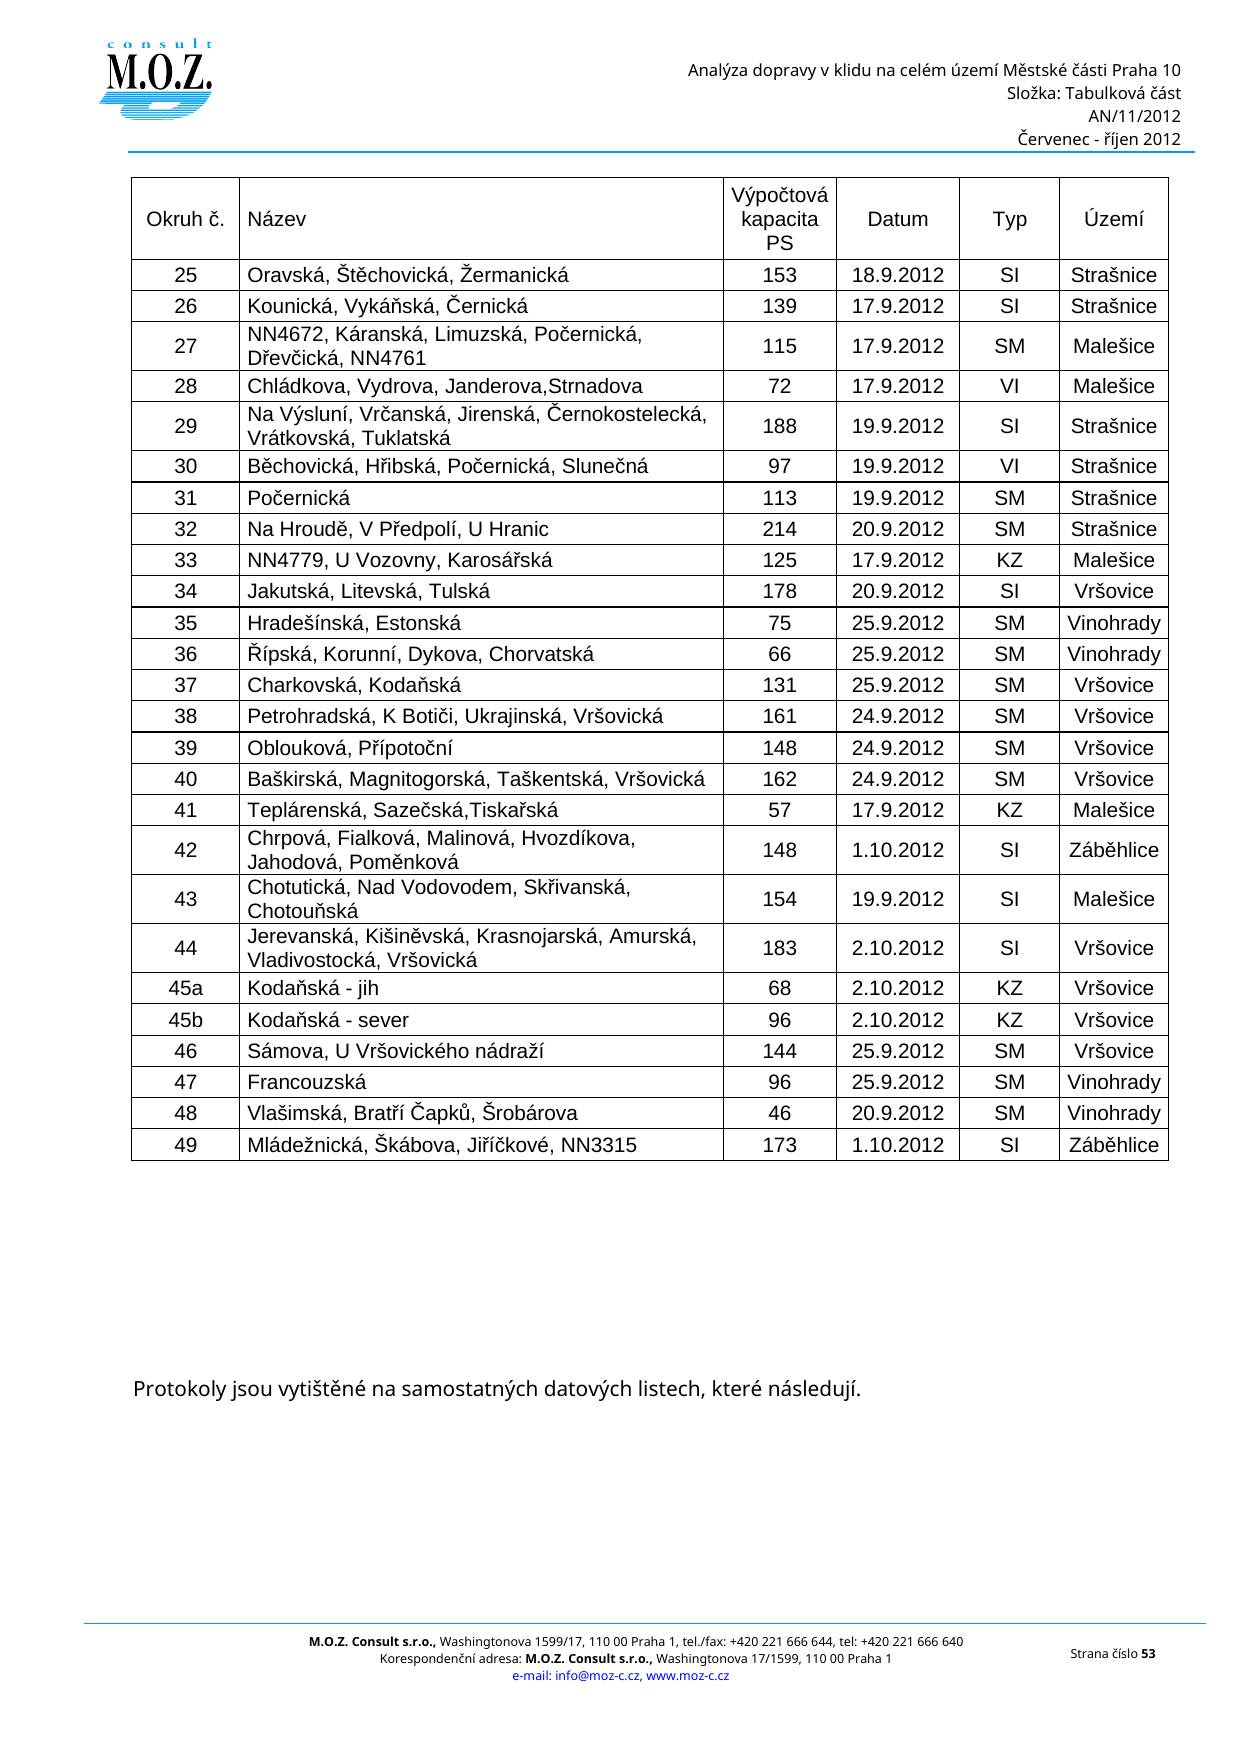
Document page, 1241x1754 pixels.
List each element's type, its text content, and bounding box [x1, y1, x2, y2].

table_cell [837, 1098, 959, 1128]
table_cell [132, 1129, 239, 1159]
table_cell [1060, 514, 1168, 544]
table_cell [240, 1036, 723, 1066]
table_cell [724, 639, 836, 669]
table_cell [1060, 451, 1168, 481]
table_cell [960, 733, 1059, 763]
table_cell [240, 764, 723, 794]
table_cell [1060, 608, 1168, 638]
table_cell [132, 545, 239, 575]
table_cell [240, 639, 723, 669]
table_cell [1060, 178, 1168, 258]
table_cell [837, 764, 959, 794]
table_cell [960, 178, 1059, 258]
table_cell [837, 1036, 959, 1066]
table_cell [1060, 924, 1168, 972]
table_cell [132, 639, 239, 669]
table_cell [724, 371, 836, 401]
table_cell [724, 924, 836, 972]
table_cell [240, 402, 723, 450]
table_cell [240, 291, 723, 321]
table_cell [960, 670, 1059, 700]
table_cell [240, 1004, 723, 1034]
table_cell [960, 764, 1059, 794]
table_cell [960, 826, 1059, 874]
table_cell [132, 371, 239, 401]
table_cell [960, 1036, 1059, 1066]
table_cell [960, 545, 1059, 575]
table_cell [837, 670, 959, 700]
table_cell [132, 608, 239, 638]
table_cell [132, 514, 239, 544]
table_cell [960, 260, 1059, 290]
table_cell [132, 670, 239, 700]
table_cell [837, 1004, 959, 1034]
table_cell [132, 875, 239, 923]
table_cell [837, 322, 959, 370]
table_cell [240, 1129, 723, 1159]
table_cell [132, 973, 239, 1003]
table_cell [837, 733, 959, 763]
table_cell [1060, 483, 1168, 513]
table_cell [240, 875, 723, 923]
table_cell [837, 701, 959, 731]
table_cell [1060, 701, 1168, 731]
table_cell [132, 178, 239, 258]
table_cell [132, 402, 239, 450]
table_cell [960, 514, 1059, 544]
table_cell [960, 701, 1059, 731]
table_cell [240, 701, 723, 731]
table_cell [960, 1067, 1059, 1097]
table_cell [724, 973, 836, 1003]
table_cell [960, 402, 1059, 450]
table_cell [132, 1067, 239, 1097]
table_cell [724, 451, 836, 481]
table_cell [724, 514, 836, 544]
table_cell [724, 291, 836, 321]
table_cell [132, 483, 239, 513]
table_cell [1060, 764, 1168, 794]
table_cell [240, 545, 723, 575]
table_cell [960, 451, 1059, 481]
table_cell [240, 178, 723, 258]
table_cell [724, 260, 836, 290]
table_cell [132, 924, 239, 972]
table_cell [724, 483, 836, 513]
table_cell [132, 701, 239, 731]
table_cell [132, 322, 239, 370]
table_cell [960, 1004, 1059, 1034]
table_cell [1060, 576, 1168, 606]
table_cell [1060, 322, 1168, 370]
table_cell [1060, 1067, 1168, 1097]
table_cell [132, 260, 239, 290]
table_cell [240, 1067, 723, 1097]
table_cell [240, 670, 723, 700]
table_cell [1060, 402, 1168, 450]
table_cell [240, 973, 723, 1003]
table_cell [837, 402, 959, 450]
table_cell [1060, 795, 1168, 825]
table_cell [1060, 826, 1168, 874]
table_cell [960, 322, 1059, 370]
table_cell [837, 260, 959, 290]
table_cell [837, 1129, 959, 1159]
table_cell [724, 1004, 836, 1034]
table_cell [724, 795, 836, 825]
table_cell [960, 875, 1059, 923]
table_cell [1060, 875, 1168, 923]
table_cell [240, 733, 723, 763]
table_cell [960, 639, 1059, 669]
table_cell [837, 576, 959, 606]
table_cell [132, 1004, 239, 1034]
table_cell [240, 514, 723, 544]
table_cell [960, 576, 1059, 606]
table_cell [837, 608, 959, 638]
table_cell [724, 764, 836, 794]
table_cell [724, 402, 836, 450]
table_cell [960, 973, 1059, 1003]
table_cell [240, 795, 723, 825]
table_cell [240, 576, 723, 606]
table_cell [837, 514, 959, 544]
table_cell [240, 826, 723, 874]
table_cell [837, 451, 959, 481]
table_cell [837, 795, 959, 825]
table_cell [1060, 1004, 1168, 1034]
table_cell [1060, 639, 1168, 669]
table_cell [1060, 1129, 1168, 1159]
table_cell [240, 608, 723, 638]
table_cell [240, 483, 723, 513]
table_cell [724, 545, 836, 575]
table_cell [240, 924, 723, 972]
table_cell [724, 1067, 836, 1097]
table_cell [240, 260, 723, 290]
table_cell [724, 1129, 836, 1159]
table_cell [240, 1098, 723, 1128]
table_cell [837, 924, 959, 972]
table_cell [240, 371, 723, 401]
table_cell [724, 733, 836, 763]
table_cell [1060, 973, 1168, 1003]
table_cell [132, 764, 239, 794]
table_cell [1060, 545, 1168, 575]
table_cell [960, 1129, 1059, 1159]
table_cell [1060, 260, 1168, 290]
text Protokoly jsou vytištěné na samostatných datových listech, které následují. [133, 1372, 1181, 1403]
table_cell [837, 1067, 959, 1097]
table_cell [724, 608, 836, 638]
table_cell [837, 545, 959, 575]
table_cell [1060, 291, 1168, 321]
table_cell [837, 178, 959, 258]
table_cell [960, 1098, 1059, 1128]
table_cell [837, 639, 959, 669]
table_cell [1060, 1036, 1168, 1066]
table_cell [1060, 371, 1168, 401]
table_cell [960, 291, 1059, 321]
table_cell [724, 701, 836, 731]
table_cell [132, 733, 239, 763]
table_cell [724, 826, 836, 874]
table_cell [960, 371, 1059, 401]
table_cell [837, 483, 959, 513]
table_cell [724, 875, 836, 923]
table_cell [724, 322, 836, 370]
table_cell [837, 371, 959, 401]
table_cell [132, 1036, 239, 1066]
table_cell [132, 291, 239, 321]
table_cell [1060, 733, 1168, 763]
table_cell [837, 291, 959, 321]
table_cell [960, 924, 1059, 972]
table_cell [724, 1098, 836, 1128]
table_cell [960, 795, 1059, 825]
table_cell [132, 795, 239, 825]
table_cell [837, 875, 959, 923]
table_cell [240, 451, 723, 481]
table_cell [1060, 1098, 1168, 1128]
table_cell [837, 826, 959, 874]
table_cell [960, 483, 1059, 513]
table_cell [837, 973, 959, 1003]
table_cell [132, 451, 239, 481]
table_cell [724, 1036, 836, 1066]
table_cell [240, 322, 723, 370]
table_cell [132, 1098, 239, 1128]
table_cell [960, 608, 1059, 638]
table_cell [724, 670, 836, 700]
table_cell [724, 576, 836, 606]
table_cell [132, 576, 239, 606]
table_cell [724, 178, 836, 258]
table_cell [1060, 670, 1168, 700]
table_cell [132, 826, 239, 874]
